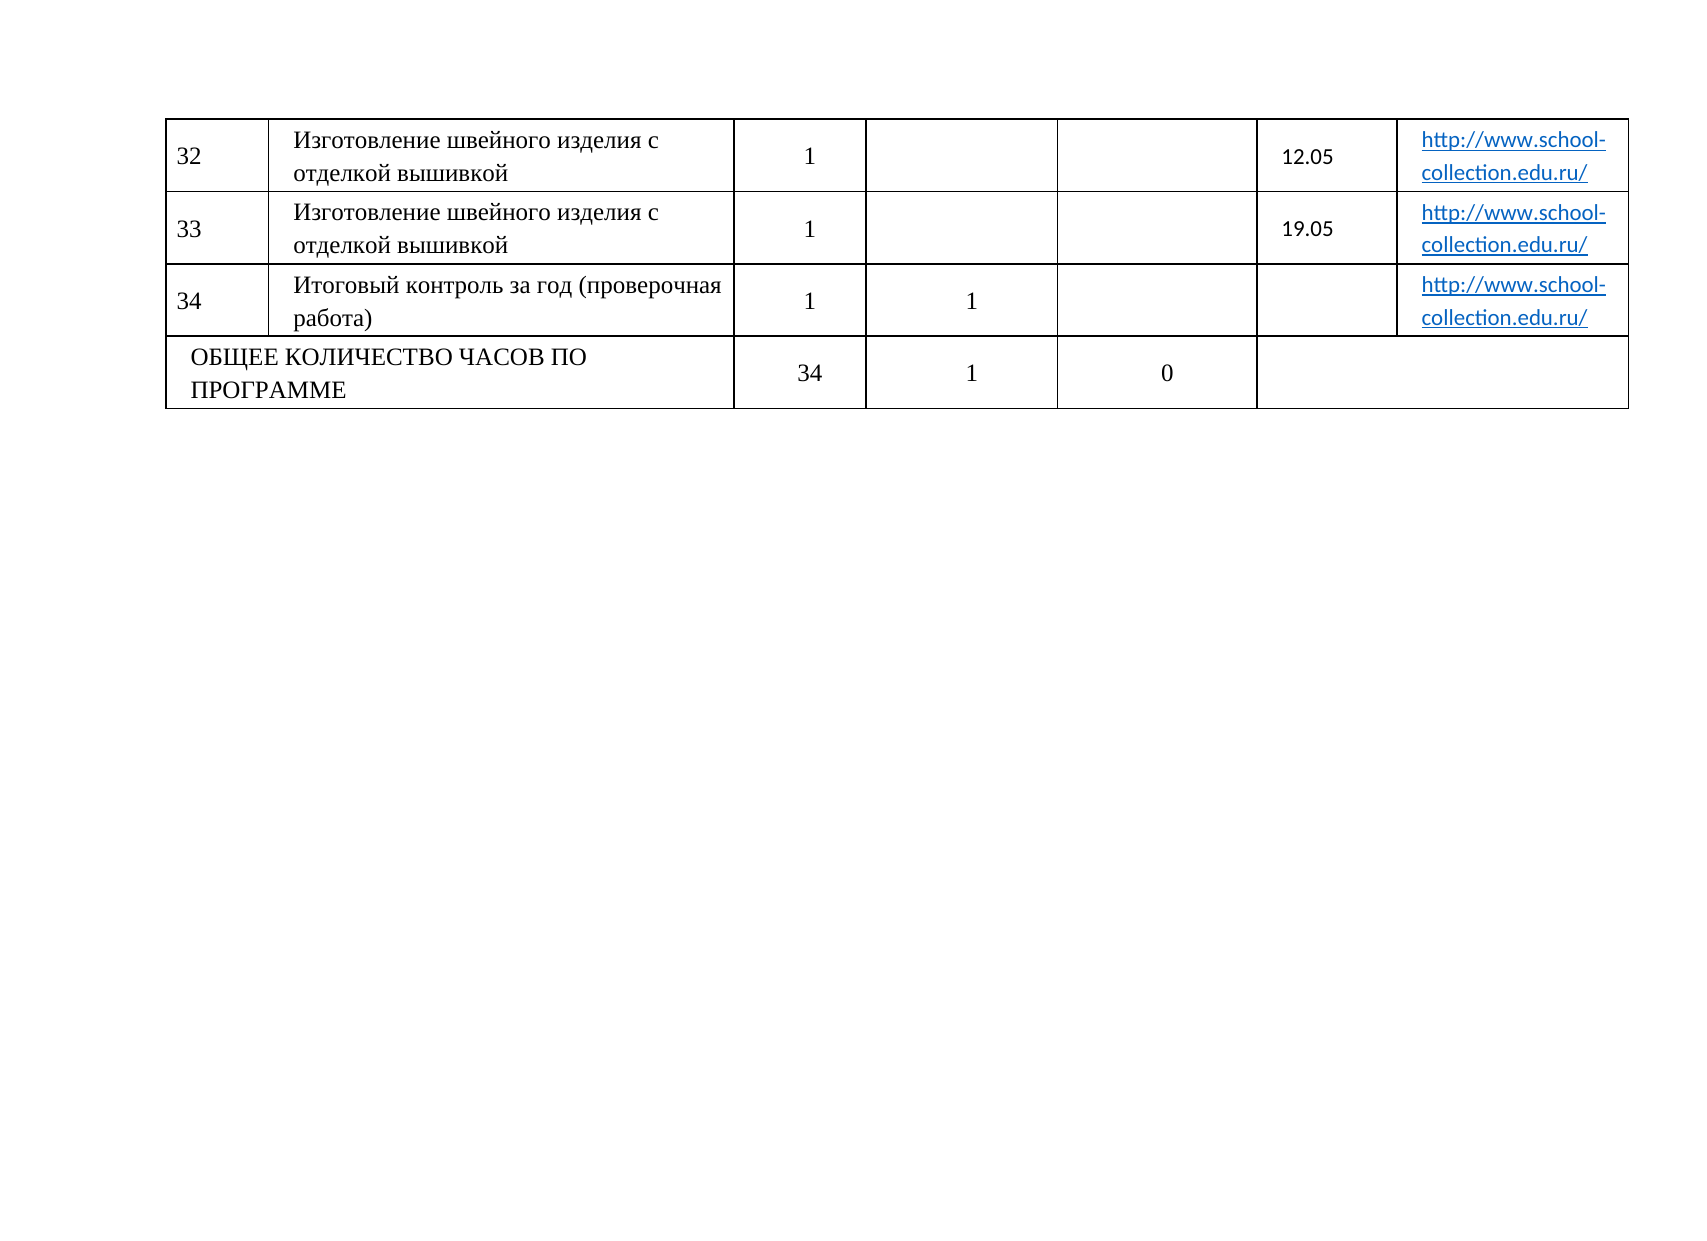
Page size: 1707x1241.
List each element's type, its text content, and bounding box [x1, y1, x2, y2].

table_cell [867, 120, 1057, 191]
table_cell 12.05 [1258, 120, 1396, 191]
table_cell [1258, 337, 1628, 408]
table_cell 1 [735, 120, 865, 191]
table_cell [1058, 192, 1256, 263]
table_cell [1258, 265, 1396, 335]
table_cell 34 [735, 337, 865, 408]
table_cell 33 [167, 192, 268, 263]
table_cell 1 [735, 192, 865, 263]
table_cell http://www.school-collection.edu.ru/ [1398, 192, 1628, 263]
table_cell Изготовление швейного изделия с отделкой вышивкой [269, 192, 733, 263]
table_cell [1398, 120, 1628, 191]
table_cell 1 [867, 265, 1057, 335]
table_cell http://www.school-collection.edu.ru/ [1398, 265, 1628, 335]
table_cell ОБЩЕЕ КОЛИЧЕСТВО ЧАСОВ ПО ПРОГРАММЕ [167, 337, 733, 408]
table_cell 1 [867, 337, 1057, 408]
table_cell Изготовление швейного изделия с отделкой вышивкой [269, 120, 733, 191]
table_cell [1058, 265, 1256, 335]
table_cell [867, 192, 1057, 263]
table_cell 32 [167, 120, 268, 191]
table_cell 19.05 [1258, 192, 1396, 263]
table_cell 0 [1058, 337, 1256, 408]
table_cell 34 [167, 265, 268, 335]
table_cell [1058, 120, 1256, 191]
table_cell 1 [735, 265, 865, 335]
table_cell Итоговый контроль за год (проверочная работа) [269, 265, 733, 335]
